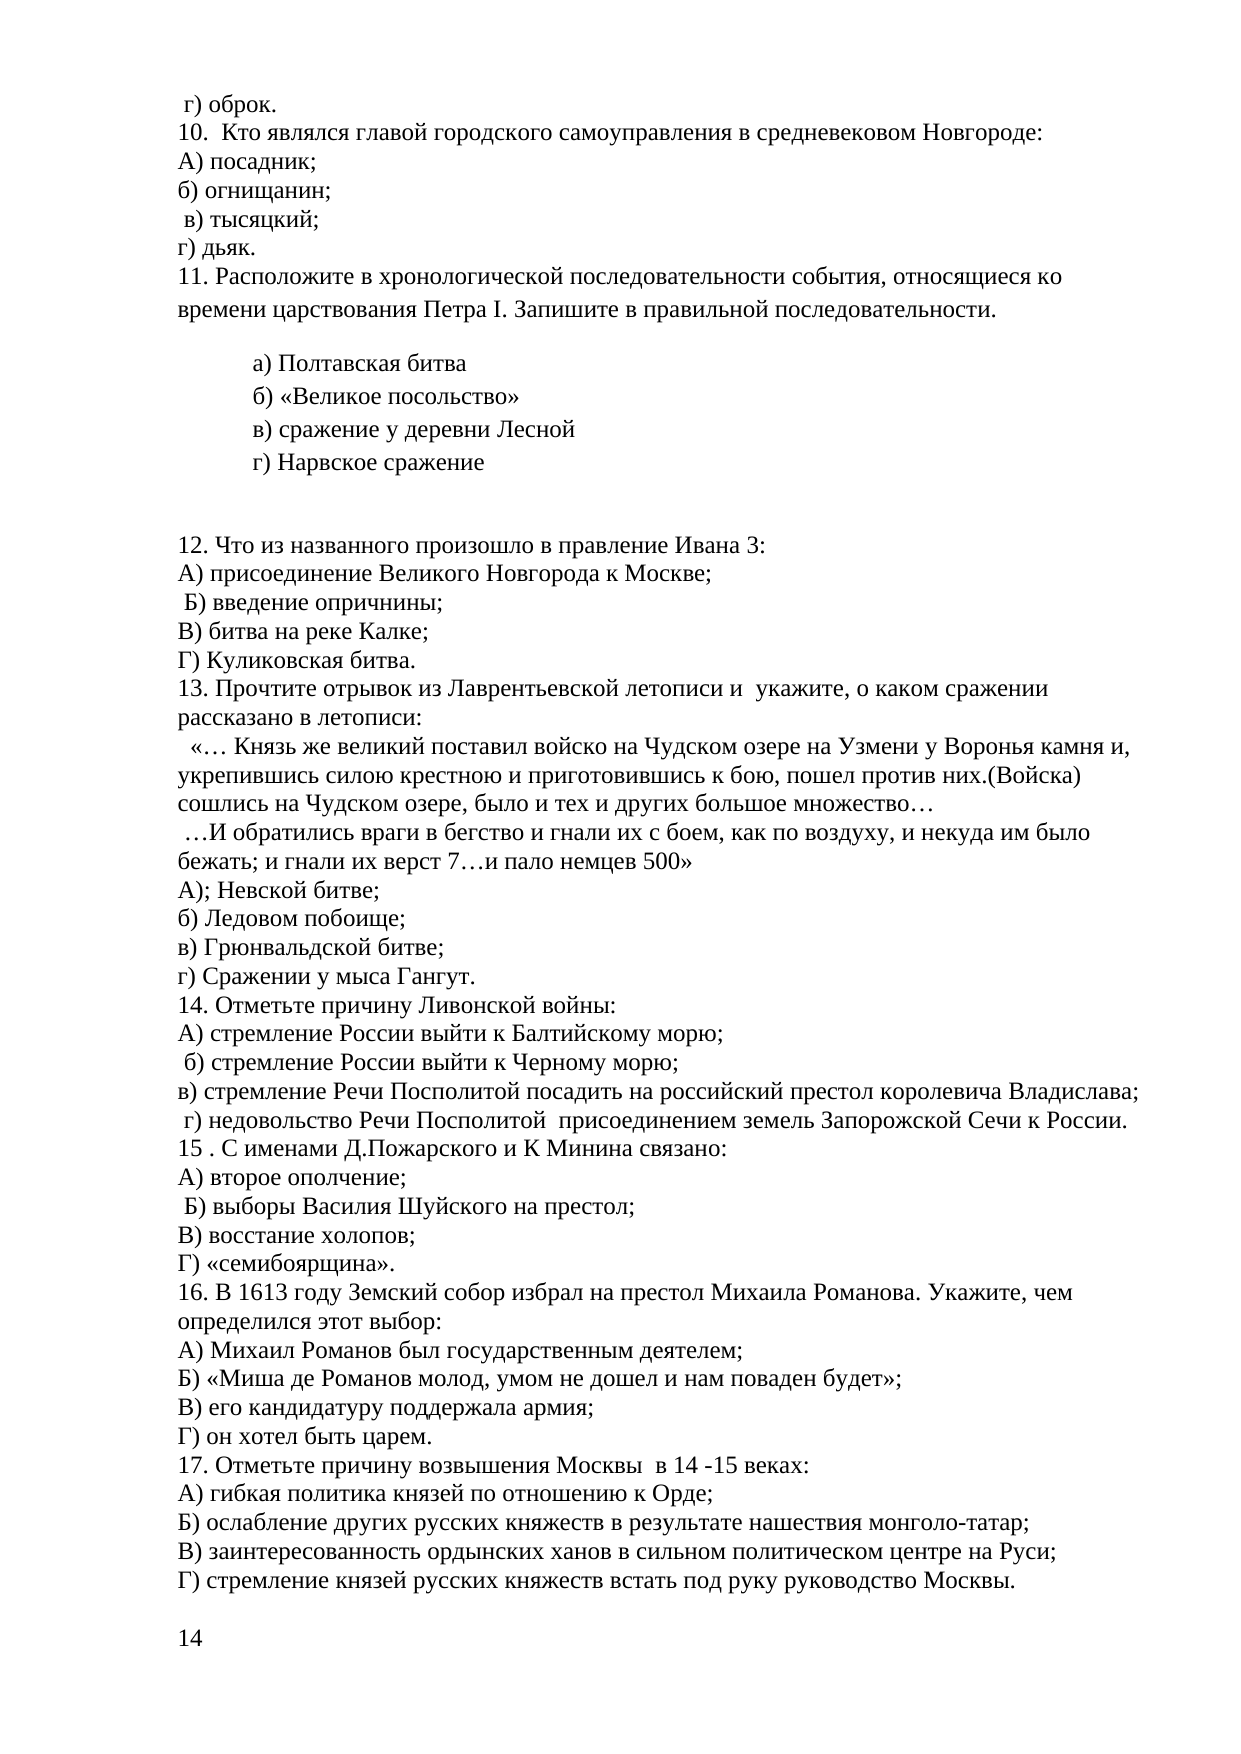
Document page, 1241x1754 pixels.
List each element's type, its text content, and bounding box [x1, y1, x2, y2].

text б) Ледовом побоище; [177, 903, 1152, 932]
text …И обратились враги в бегство и гнали их с боем, как по воздуху, и некуда им было бежать; и гнали их верст 7…и пало немцев 500» [177, 817, 1152, 875]
text 15 . С именами Д.Пожарского и К Минина связано: [177, 1133, 1152, 1162]
text г) недовольство Речи Посполитой присоединением земель Запорожской Сечи к России. [177, 1105, 1152, 1133]
list б) «Великое посольство» [252, 381, 1152, 410]
text Г) он хотел быть царем. [177, 1421, 1152, 1450]
text А) посадник; [177, 146, 1152, 175]
text 16. В 1613 году Земский собор избрал на престол Михаила Романова. Укажите, чем определился этот выбор: [177, 1277, 1152, 1335]
text г) Сражении у мыса Гангут. [177, 961, 1152, 990]
text Г) «семибоярщина». [177, 1248, 1152, 1277]
text В) битва на реке Калке; [177, 616, 1152, 645]
list а) Полтавская битва [252, 348, 1152, 377]
text Б) введение опричнины; [177, 587, 1152, 616]
text 14. Отметьте причину Ливонской войны: [177, 990, 1152, 1018]
text Б) «Миша де Романов молод, умом не дошел и нам поваден будет»; [177, 1363, 1152, 1392]
text Г) стремление князей русских княжеств встать под руку руководство Москвы. [177, 1565, 1152, 1593]
text В) восстание холопов; [177, 1220, 1152, 1248]
text А) второе ополчение; [177, 1162, 1152, 1191]
text В) его кандидатуру поддержала армия; [177, 1392, 1152, 1421]
text 12. Что из названного произошло в правление Ивана 3: [177, 530, 1152, 558]
text А) гибкая политика князей по отношению к Орде; [177, 1478, 1152, 1507]
text А) стремление России выйти к Балтийскому морю; [177, 1018, 1152, 1047]
text Б) выборы Василия Шуйского на престол; [177, 1191, 1152, 1220]
text 11. Расположите в хронологической последовательности события, относящиеся ко времени царствования Петра I. Запишите в правильной последовательности. [177, 261, 1152, 323]
text 17. Отметьте причину возвышения Москвы в 14 -15 веках: [177, 1450, 1152, 1478]
text А) Михаил Романов был государственным деятелем; [177, 1335, 1152, 1363]
list г) Нарвское сражение [252, 447, 1152, 476]
text Б) ослабление других русских княжеств в результате нашествия монголо-татар; [177, 1507, 1152, 1536]
list в) сражение у деревни Лесной [252, 414, 1152, 443]
text 13. Прочтите отрывок из Лаврентьевской летописи и укажите, о каком сражении рассказано в летописи: [177, 673, 1152, 731]
text г) дьяк. [177, 232, 1152, 261]
text «… Князь же великий поставил войско на Чудском озере на Узмени у Воронья камня и, укрепившись силою крестною и приготовившись к бою, пошел против них.(Войска) сошлись на Чудском озере, было и тех и других большое множество… [177, 731, 1152, 817]
text г) оброк. [177, 89, 1152, 117]
text А) присоединение Великого Новгорода к Москве; [177, 558, 1152, 587]
text Г) Куликовская битва. [177, 645, 1152, 673]
text в) стремление Речи Посполитой посадить на российский престол королевича Владислава; [177, 1076, 1152, 1105]
text А); Невской битве; [177, 875, 1152, 903]
text в) Грюнвальдской битве; [177, 932, 1152, 961]
text В) заинтересованность ордынских ханов в сильном политическом центре на Руси; [177, 1536, 1152, 1565]
text в) тысяцкий; [177, 204, 1152, 232]
text 10. Кто являлся главой городского самоуправления в средневековом Новгороде: [177, 117, 1152, 146]
text б) огнищанин; [177, 175, 1152, 204]
text б) стремление России выйти к Черному морю; [177, 1047, 1152, 1076]
